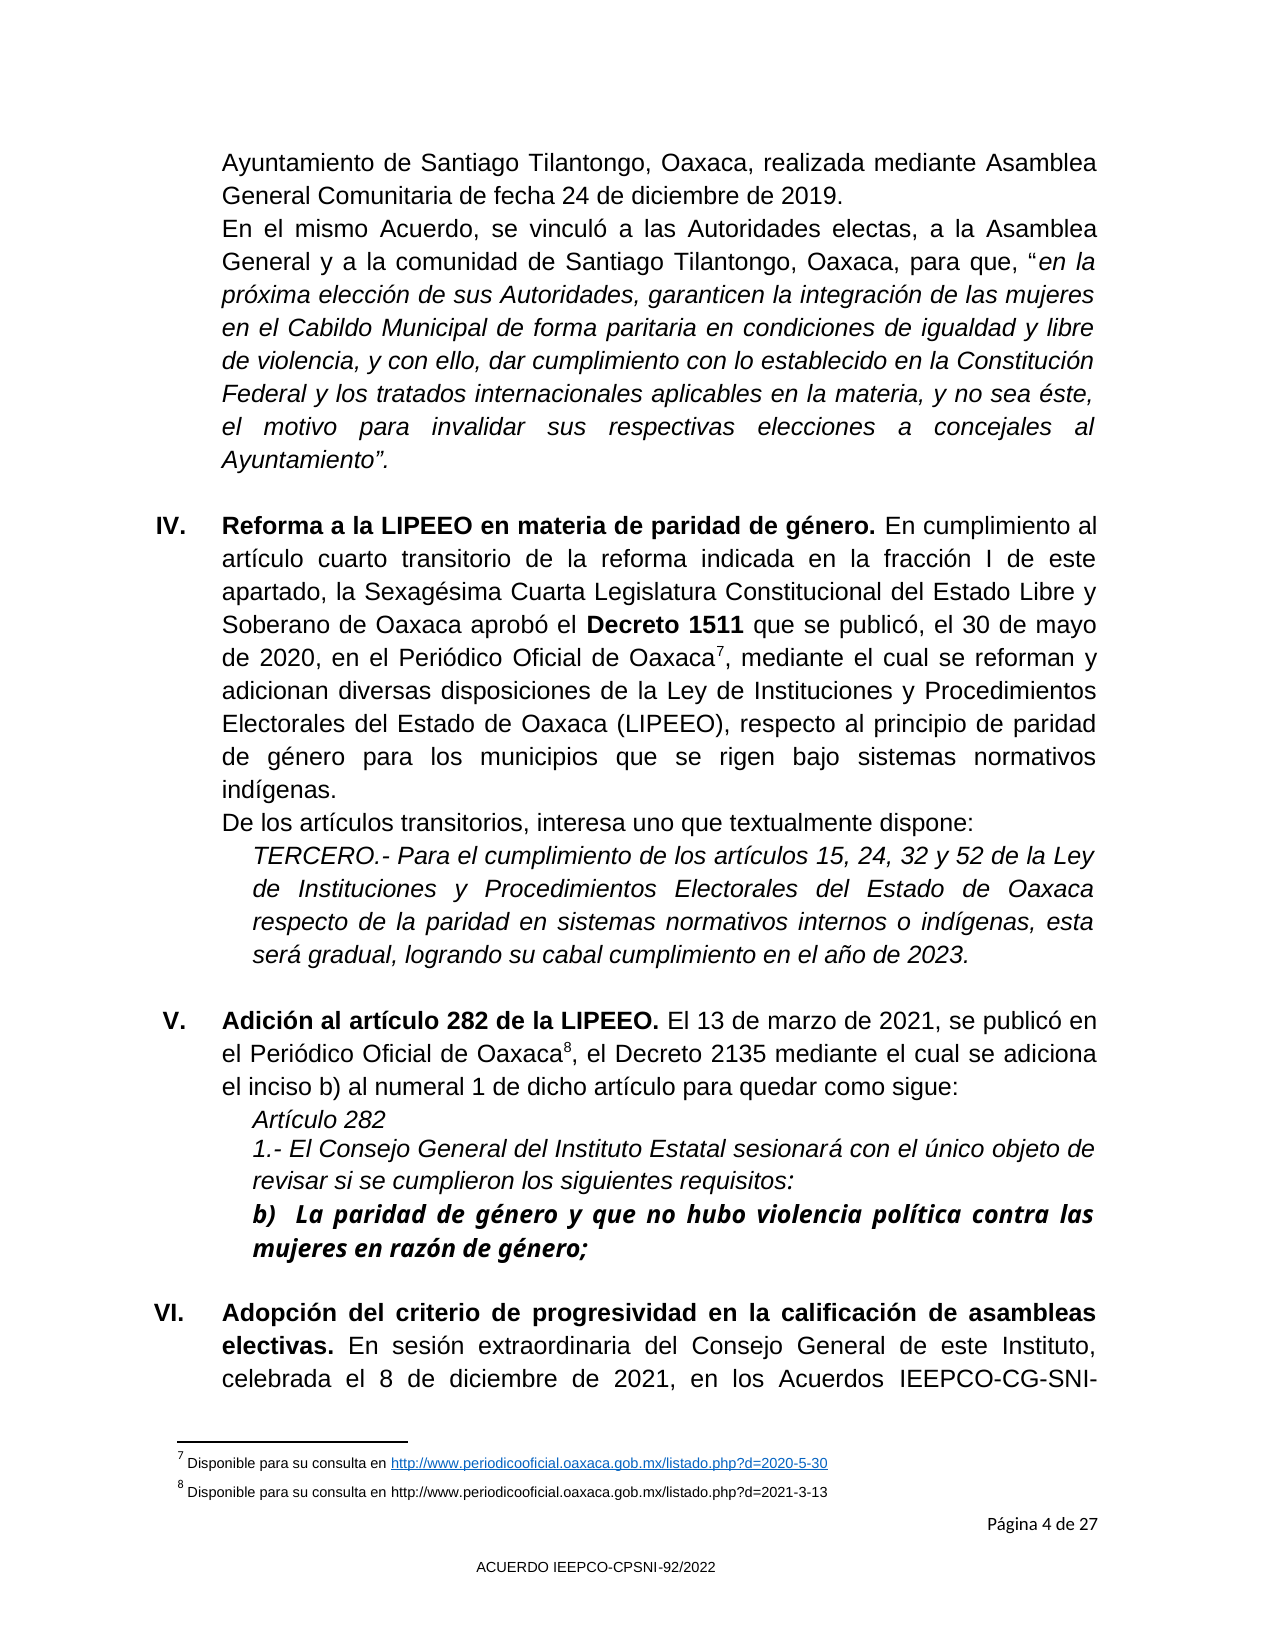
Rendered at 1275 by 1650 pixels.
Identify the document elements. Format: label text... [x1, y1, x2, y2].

text Artículo 282 [252, 1105, 1098, 1134]
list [186, 148, 1098, 209]
list De los artículos transitorios, interesa uno que textualmente dispone: [222, 808, 1098, 837]
list Adición al artículo 282 de la LIPEEO. El 13 de marzo de 2021, se publicó en el Periódico Oficial de Oaxaca, el Decreto 2135 mediante el cual se adiciona el inciso b) al numeral 1 de dicho artículo para quedar como sigue: [186, 1006, 1098, 1101]
list Reforma a la LIPEEO en materia de paridad de género. En cumplimiento al artículo cuarto transitorio de la reforma indicada en la fracción I de este apartado, la Sexagésima Cuarta Legislatura Constitucional del Estado Libre y Soberano de Oaxaca aprobó el Decreto 1511 que se publicó, el 30 de mayo de 2020, en el Periódico Oficial de Oaxaca, mediante el cual se reforman y adicionan diversas disposiciones de la Ley de Instituciones y Procedimientos Electorales del Estado de Oaxaca (LIPEEO), respecto al principio de paridad de género para los municipios que se rigen bajo sistemas normativos indígenas. [186, 511, 1098, 804]
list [184, 1298, 1098, 1393]
list En el mismo Acuerdo, se vinculó a las Autoridades electas, a la Asamblea General y a la comunidad de Santiago Tilantongo, Oaxaca, para que, “en la próxima elección de sus Autoridades, garanticen la integración de las mujeres en el Cabildo Municipal de forma paritaria en condiciones de igualdad y libre de violencia, y con ello, dar cumplimiento con lo establecido en la Constitución Federal y los tratados internacionales aplicables en la materia, y no sea éste, el motivo para invalidar sus respectivas elecciones a concejales al Ayuntamiento”. [222, 214, 1098, 473]
list TERCERO.- Para el cumplimiento de los artículos 15, 24, 32 y 52 de la Ley de Instituciones y Procedimientos Electorales del Estado de Oaxaca respecto de la paridad en sistemas normativos internos o indígenas, esta será gradual, logrando su cabal cumplimiento en el año de 2023. [252, 841, 1098, 969]
text b) La paridad de género y que no hubo violencia política contra las mujeres en razón de género; [252, 1197, 1098, 1265]
text 1.- El Consejo General del Instituto Estatal sesionará con el único objeto de revisar si se cumplieron los siguientes requisitos: [252, 1134, 1098, 1197]
